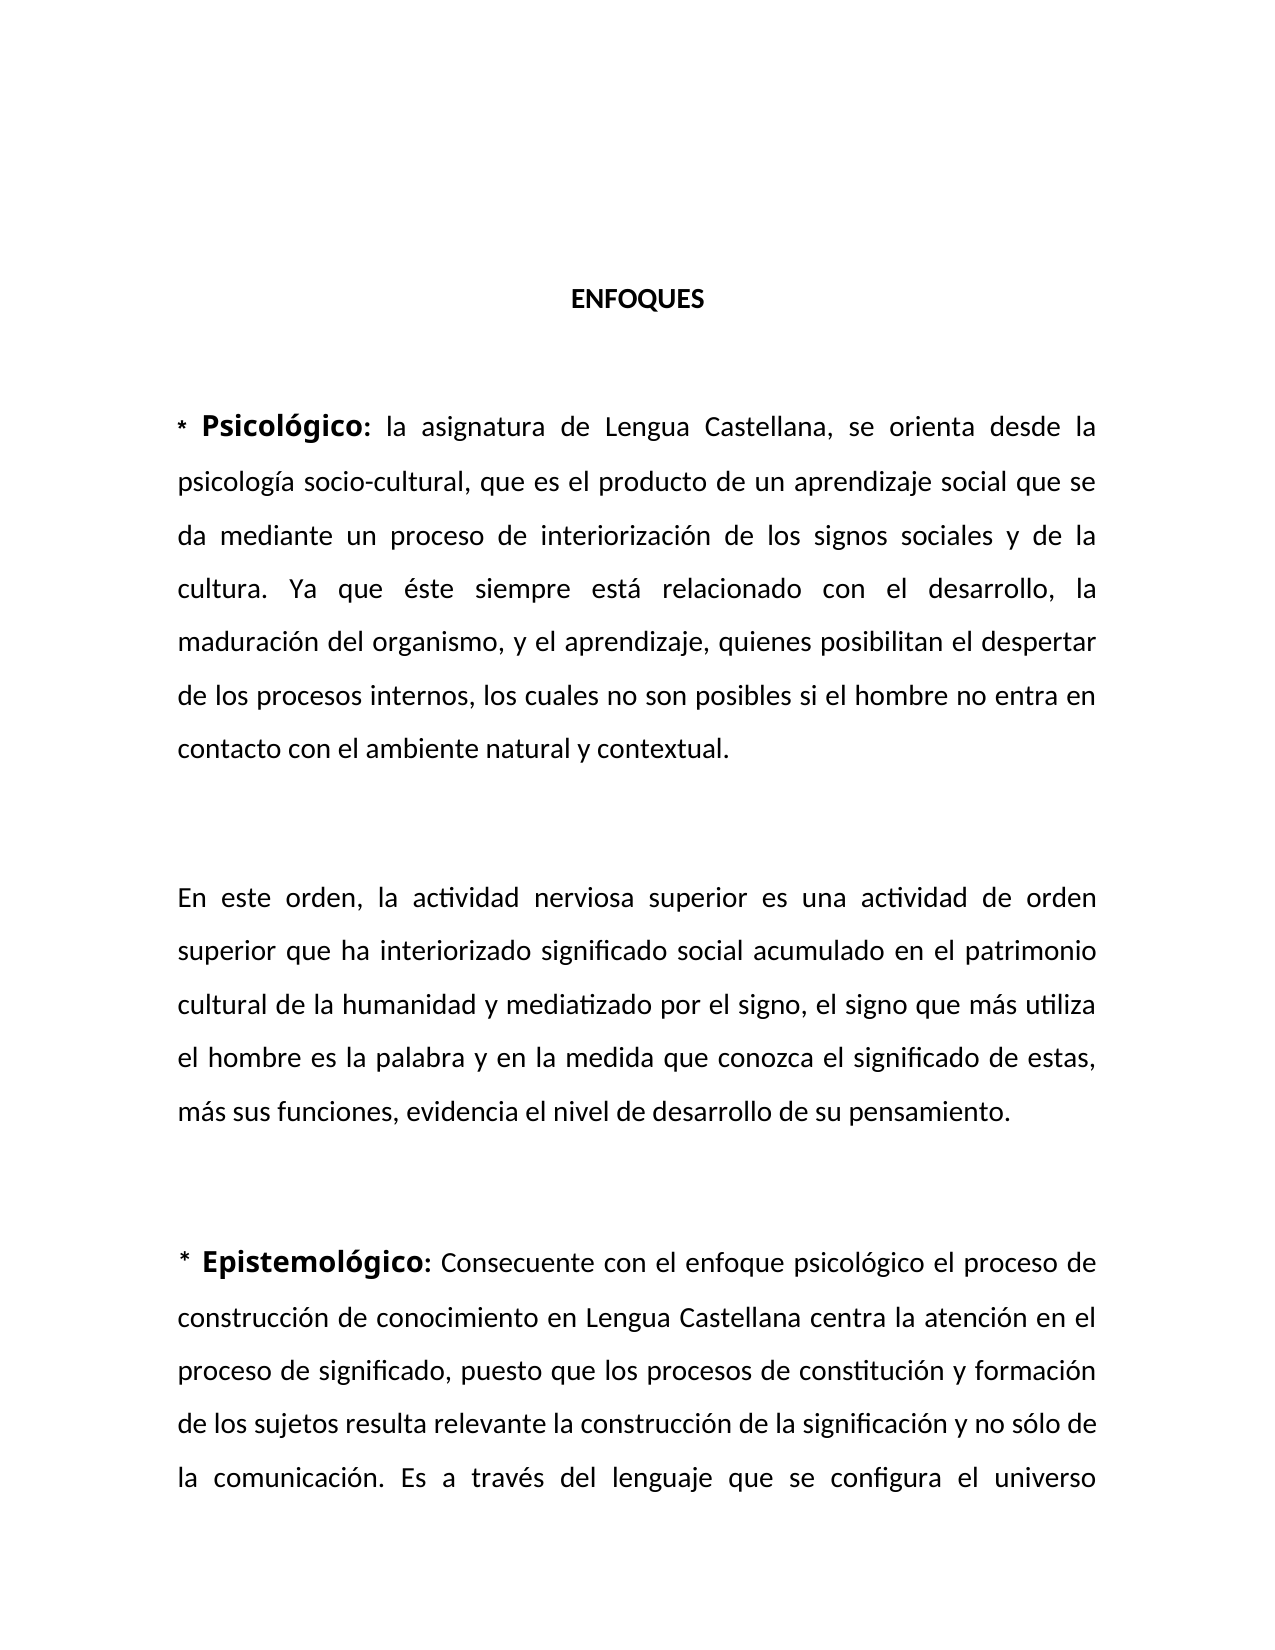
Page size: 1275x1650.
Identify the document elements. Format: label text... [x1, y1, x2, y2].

text En este orden, la actividad nerviosa superior es una actividad de orden superior que ha interiorizado significado social acumulado en el patrimonio cultural de la humanidad y mediatizado por el signo, el signo que más utiliza el hombre es la palabra y en la medida que conozca el significado de estas, más sus funciones, evidencia el nivel de desarrollo de su pensamiento. [177, 879, 1098, 1128]
text * Psicológico: la asignatura de Lengua Castellana, se orienta desde la psicología socio-cultural, que es el producto de un aprendizaje social que se da mediante un proceso de interiorización de los signos sociales y de la cultura. Ya que éste siempre está relacionado con el desarrollo, la maduración del organismo, y el aprendizaje, quienes posibilitan el despertar de los procesos internos, los cuales no son posibles si el hombre no entra en contacto con el ambiente natural y contextual. [177, 406, 1098, 766]
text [177, 1241, 1098, 1495]
text ENFOQUES [177, 281, 1098, 316]
